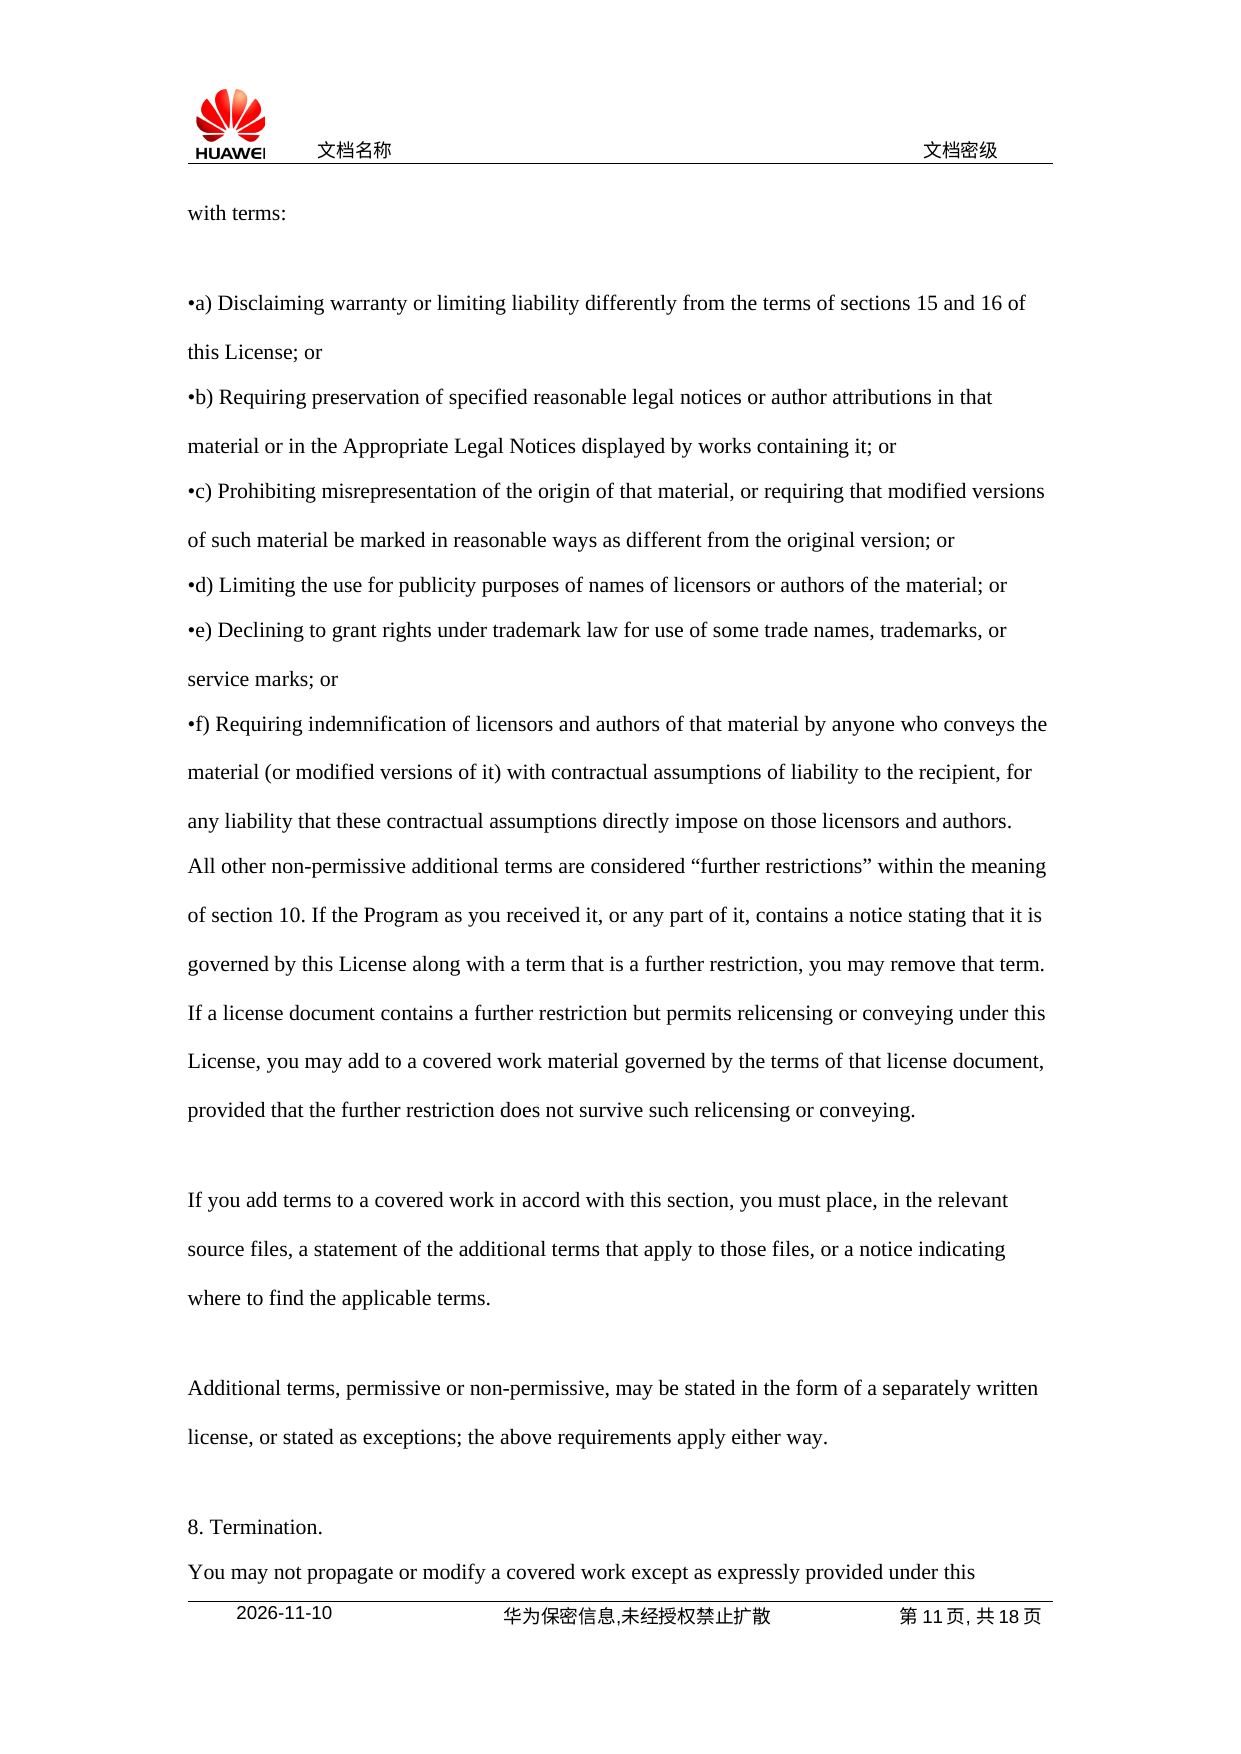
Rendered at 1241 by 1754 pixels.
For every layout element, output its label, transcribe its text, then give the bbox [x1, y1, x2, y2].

text •e) Declining to grant rights under trademark law for use of some trade names, trademarks, or service marks; or [187, 613, 1053, 694]
picture [196, 89, 265, 159]
text •a) Disclaiming warranty or limiting liability differently from the terms of sections 15 and 16 of this License; or [187, 286, 1053, 368]
text Additional terms, permissive or non-permissive, may be stated in the form of a separately written license, or stated as exceptions; the above requirements apply either way. [187, 1371, 1053, 1452]
text •f) Requiring indemnification of licensors and authors of that material by anyone who conveys the material (or modified versions of it) with contractual assumptions of liability to the recipient, for any liability that these contractual assumptions directly impose on those licensors and authors. [187, 707, 1053, 837]
text All other non-permissive additional terms are considered “further restrictions” within the meaning of section 10. If the Program as you received it, or any part of it, contains a notice stating that it is governed by this License along with a term that is a further restriction, you may remove that term. If a license document contains a further restriction but permits relicensing or conveying under this License, you may add to a covered work material governed by the terms of that license document, provided that the further restriction does not survive such relicensing or conveying. [187, 849, 1053, 1126]
text If you add terms to a covered work in accord with this section, you must place, in the relevant source files, a statement of the additional terms that apply to those files, or a notice indicating where to find the applicable terms. [187, 1183, 1053, 1313]
text 8. Termination. [187, 1510, 1053, 1543]
text •d) Limiting the use for publicity purposes of names of licensors or authors of the material; or [187, 568, 1053, 601]
text •c) Prohibiting misrepresentation of the origin of that material, or requiring that modified versions of such material be marked in reasonable ways as different from the original version; or [187, 474, 1053, 555]
text •b) Requiring preservation of specified reasonable legal notices or author attributions in that material or in the Appropriate Legal Notices displayed by works containing it; or [187, 380, 1053, 462]
